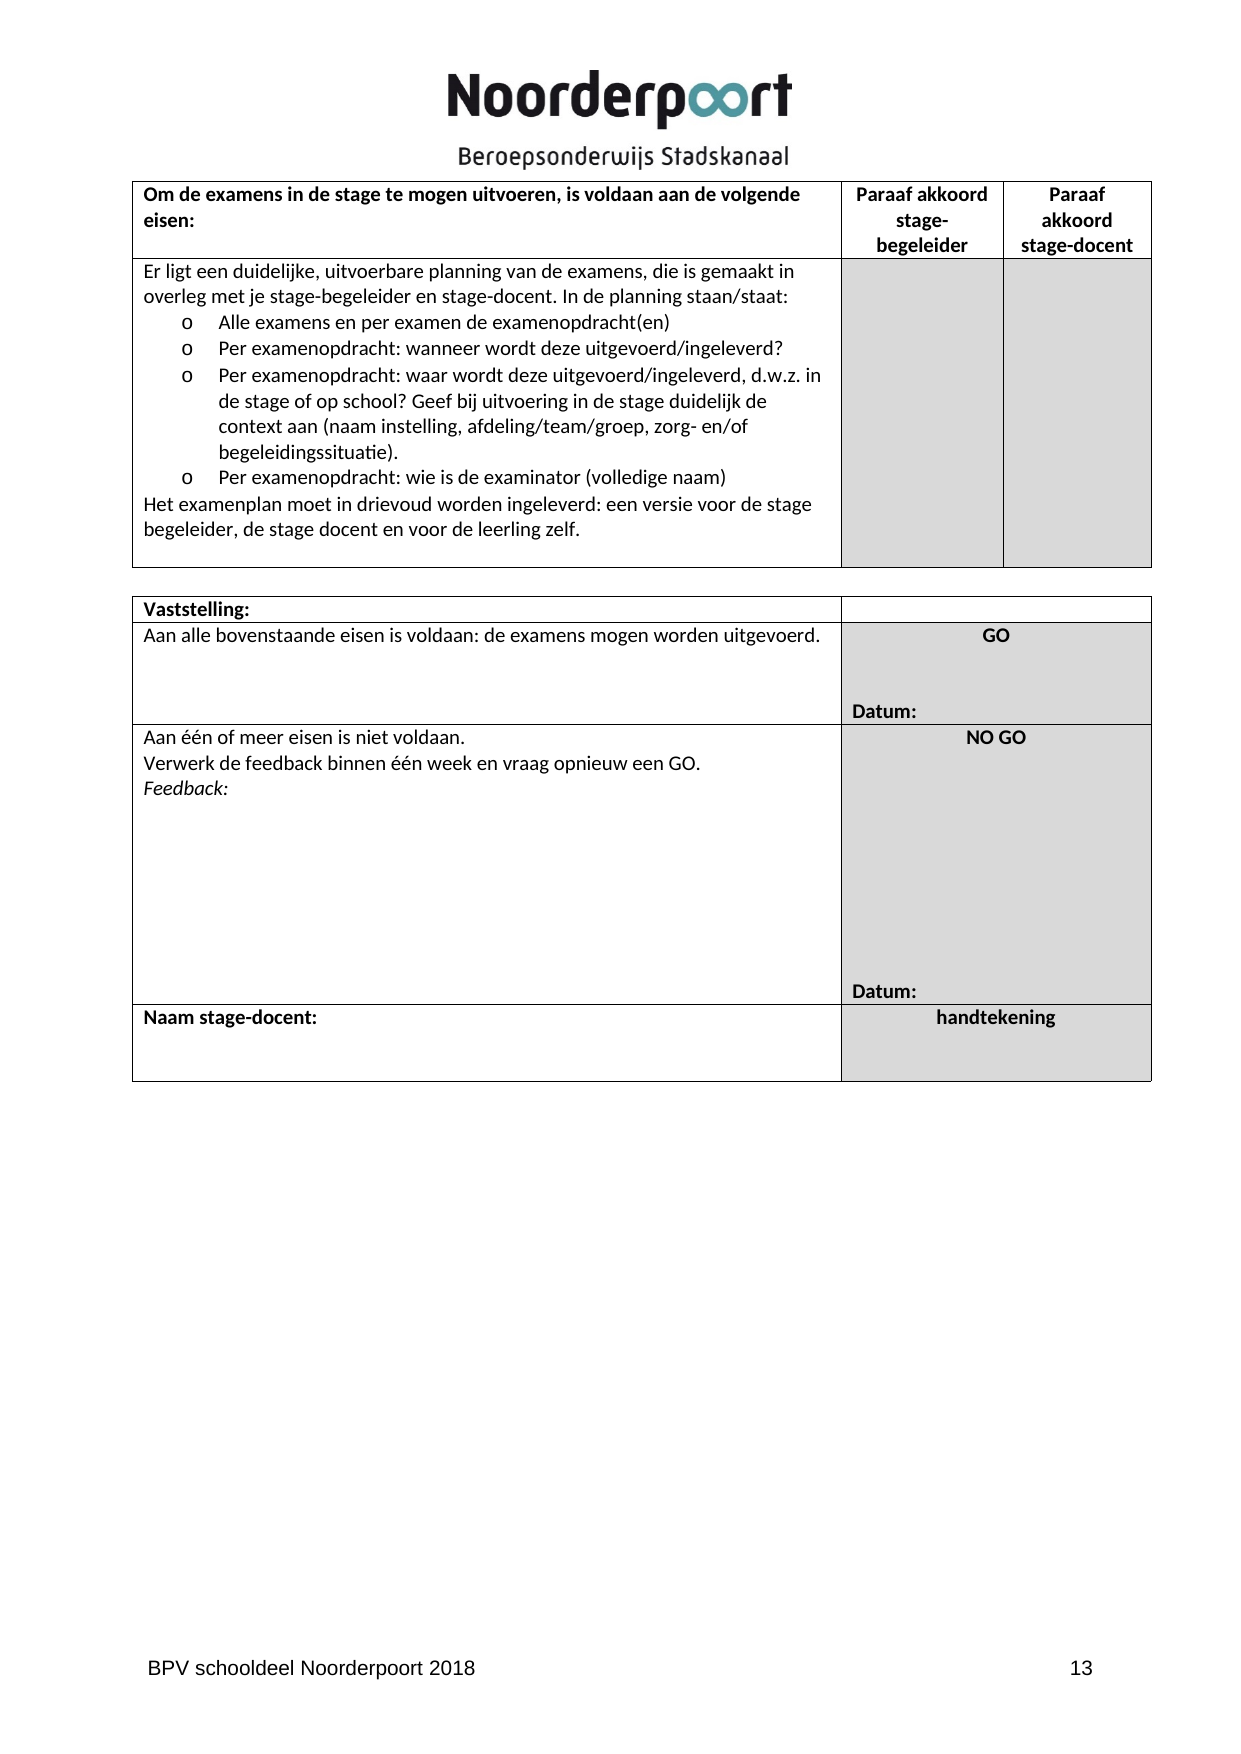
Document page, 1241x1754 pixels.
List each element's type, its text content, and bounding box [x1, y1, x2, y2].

table_cell Aan één of meer eisen is niet voldaan. Verwerk de feedback binnen één week en vraag opnieuw een GO. Feedback: [133, 725, 841, 1004]
table_cell GO Datum: [842, 623, 1151, 724]
table_cell NO GO Datum: [842, 725, 1151, 1004]
table_cell [1004, 259, 1151, 567]
table_header Paraaf akkoord stage-begeleider [842, 182, 1003, 258]
picture [448, 70, 792, 170]
table_header [842, 597, 1151, 622]
table_header Om de examens in de stage te mogen uitvoeren, is voldaan aan de volgende eisen: [133, 182, 841, 258]
table_cell Naam stage-docent: [133, 1005, 841, 1081]
table_cell handtekening [842, 1005, 1151, 1081]
table_header Vaststelling: [133, 597, 841, 622]
table_header Paraaf akkoord stage-docent [1004, 182, 1151, 258]
table_cell Aan alle bovenstaande eisen is voldaan: de examens mogen worden uitgevoerd. [133, 623, 841, 724]
table_cell [842, 259, 1003, 567]
table_cell Er ligt een duidelijke, uitvoerbare planning van de examens, die is gemaakt in overleg met je stage-begeleider en stage-docent. In de planning staan/staat: Alle examens en per examen de examenopdracht(en) Per examenopdracht: wanneer wordt deze uitgevoerd/ingeleverd? Per examenopdracht: waar wordt deze uitgevoerd/ingeleverd, d.w.z. in de stage of op school? Geef bij uitvoering in de stage duidelijk de context aan (naam instelling, afdeling/team/groep, zorg- en/of begeleidingssituatie). Per examenopdracht: wie is de examinator (volledige naam) Het examenplan moet in drievoud worden ingeleverd: een versie voor de stage begeleider, de stage docent en voor de leerling zelf. [133, 259, 841, 567]
